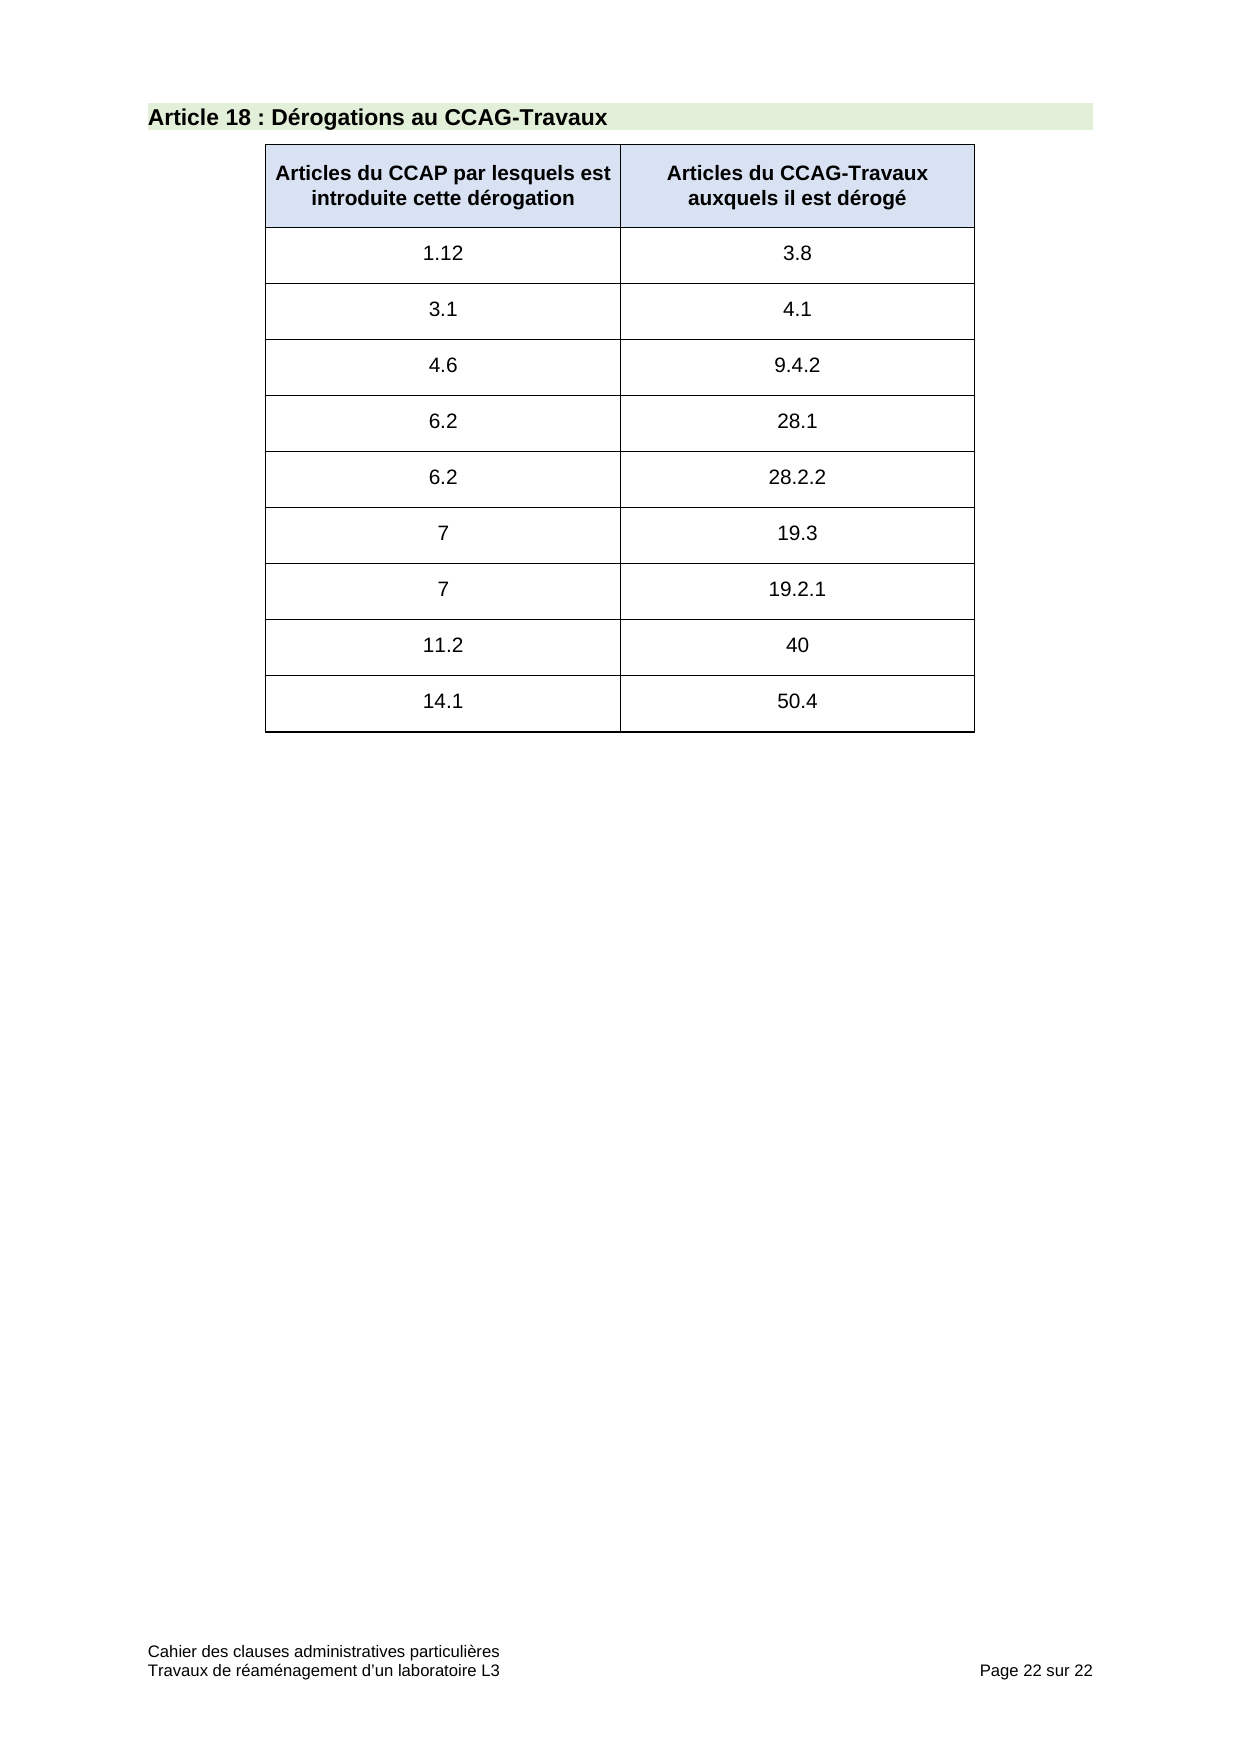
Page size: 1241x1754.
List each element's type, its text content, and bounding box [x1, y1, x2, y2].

table_cell 4.6 [266, 340, 620, 395]
table_cell 28.1 [621, 396, 974, 451]
table_cell 6.2 [266, 396, 620, 451]
table_cell 4.1 [621, 284, 974, 339]
table_cell 7 [266, 508, 620, 563]
table_cell 11.2 [266, 620, 620, 675]
table_cell 50.4 [621, 676, 974, 731]
table_cell 19.2.1 [621, 564, 974, 619]
table_cell 6.2 [266, 452, 620, 507]
table_cell 7 [266, 564, 620, 619]
table_cell 14.1 [266, 676, 620, 731]
table_cell 19.3 [621, 508, 974, 563]
table_header Articles du CCAG-Travaux auxquels il est dérogé [621, 145, 974, 227]
table_cell 3.8 [621, 228, 974, 283]
table_cell 9.4.2 [621, 340, 974, 395]
table_cell 3.1 [266, 284, 620, 339]
table_cell 28.2.2 [621, 452, 974, 507]
table_header Articles du CCAP par lesquels est introduite cette dérogation [266, 145, 620, 227]
subtitle Dérogations au CCAG-Travaux [148, 103, 1093, 130]
table_cell 40 [621, 620, 974, 675]
table_cell 1.12 [266, 228, 620, 283]
